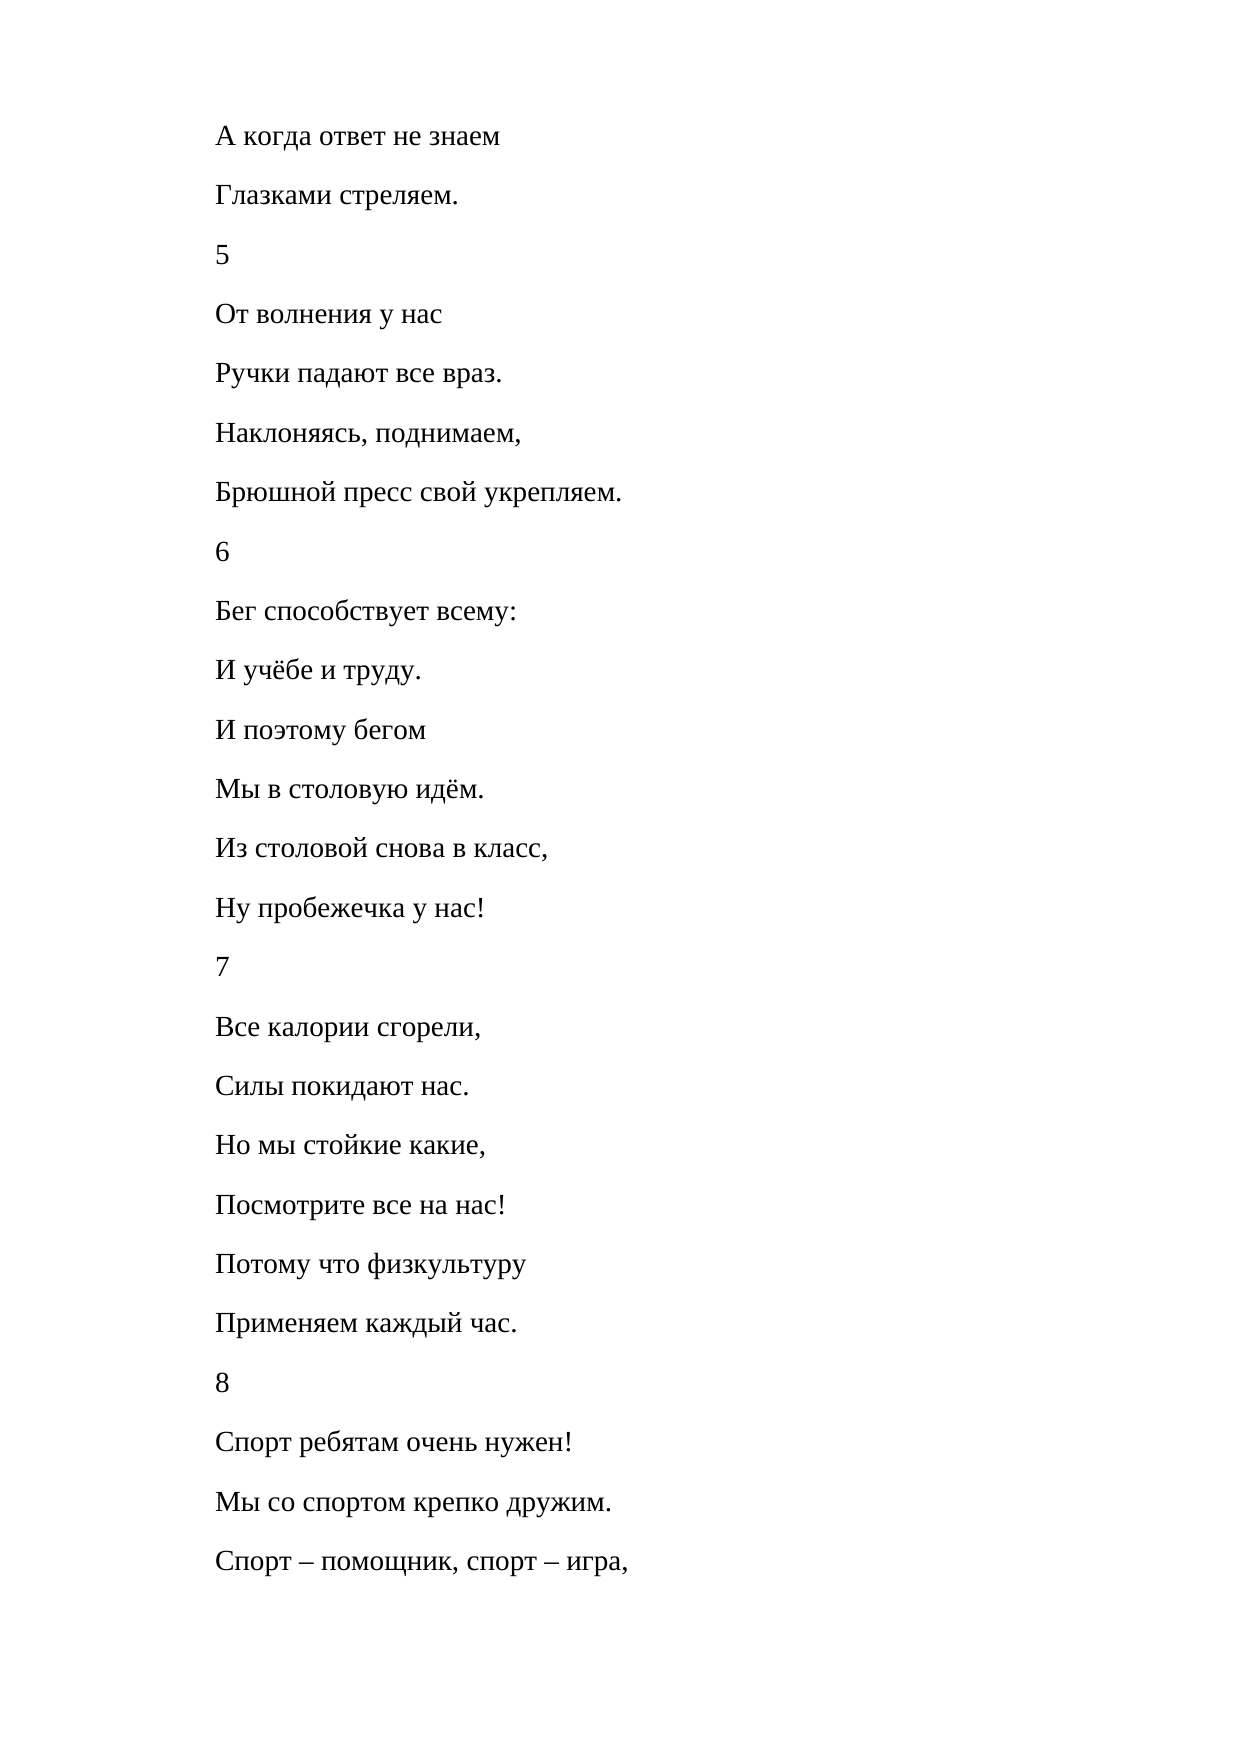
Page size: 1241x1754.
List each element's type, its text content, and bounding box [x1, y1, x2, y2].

text А когда ответ не знаем [215, 118, 1152, 152]
text Из столовой снова в класс, [215, 831, 1152, 864]
text От волнения у нас [215, 296, 1152, 330]
text Мы со спортом крепко дружим. [215, 1484, 1152, 1517]
text 6 [215, 534, 1152, 567]
text Наклоняясь, поднимаем, [215, 415, 1152, 448]
text Применяем каждый час. [215, 1306, 1152, 1339]
text И учёбе и труду. [215, 652, 1152, 686]
text 5 [215, 237, 1152, 270]
text Посмотрите все на нас! [215, 1187, 1152, 1220]
text Глазками стреляем. [215, 177, 1152, 211]
text Мы в столовую идём. [215, 771, 1152, 805]
text И поэтому бегом [215, 712, 1152, 745]
text Спорт – помощник, спорт – игра, [215, 1543, 1152, 1577]
text Брюшной пресс свой укрепляем. [215, 474, 1152, 508]
text 7 [215, 949, 1152, 983]
text Ну пробежечка у нас! [215, 890, 1152, 923]
text Бег способствует всему: [215, 593, 1152, 627]
text Спорт ребятам очень нужен! [215, 1424, 1152, 1458]
text Силы покидают нас. [215, 1068, 1152, 1102]
text 8 [215, 1365, 1152, 1398]
text Ручки падают все враз. [215, 356, 1152, 389]
text Но мы стойкие какие, [215, 1127, 1152, 1161]
text Все калории сгорели, [215, 1009, 1152, 1042]
text Потому что физкультуру [215, 1246, 1152, 1280]
